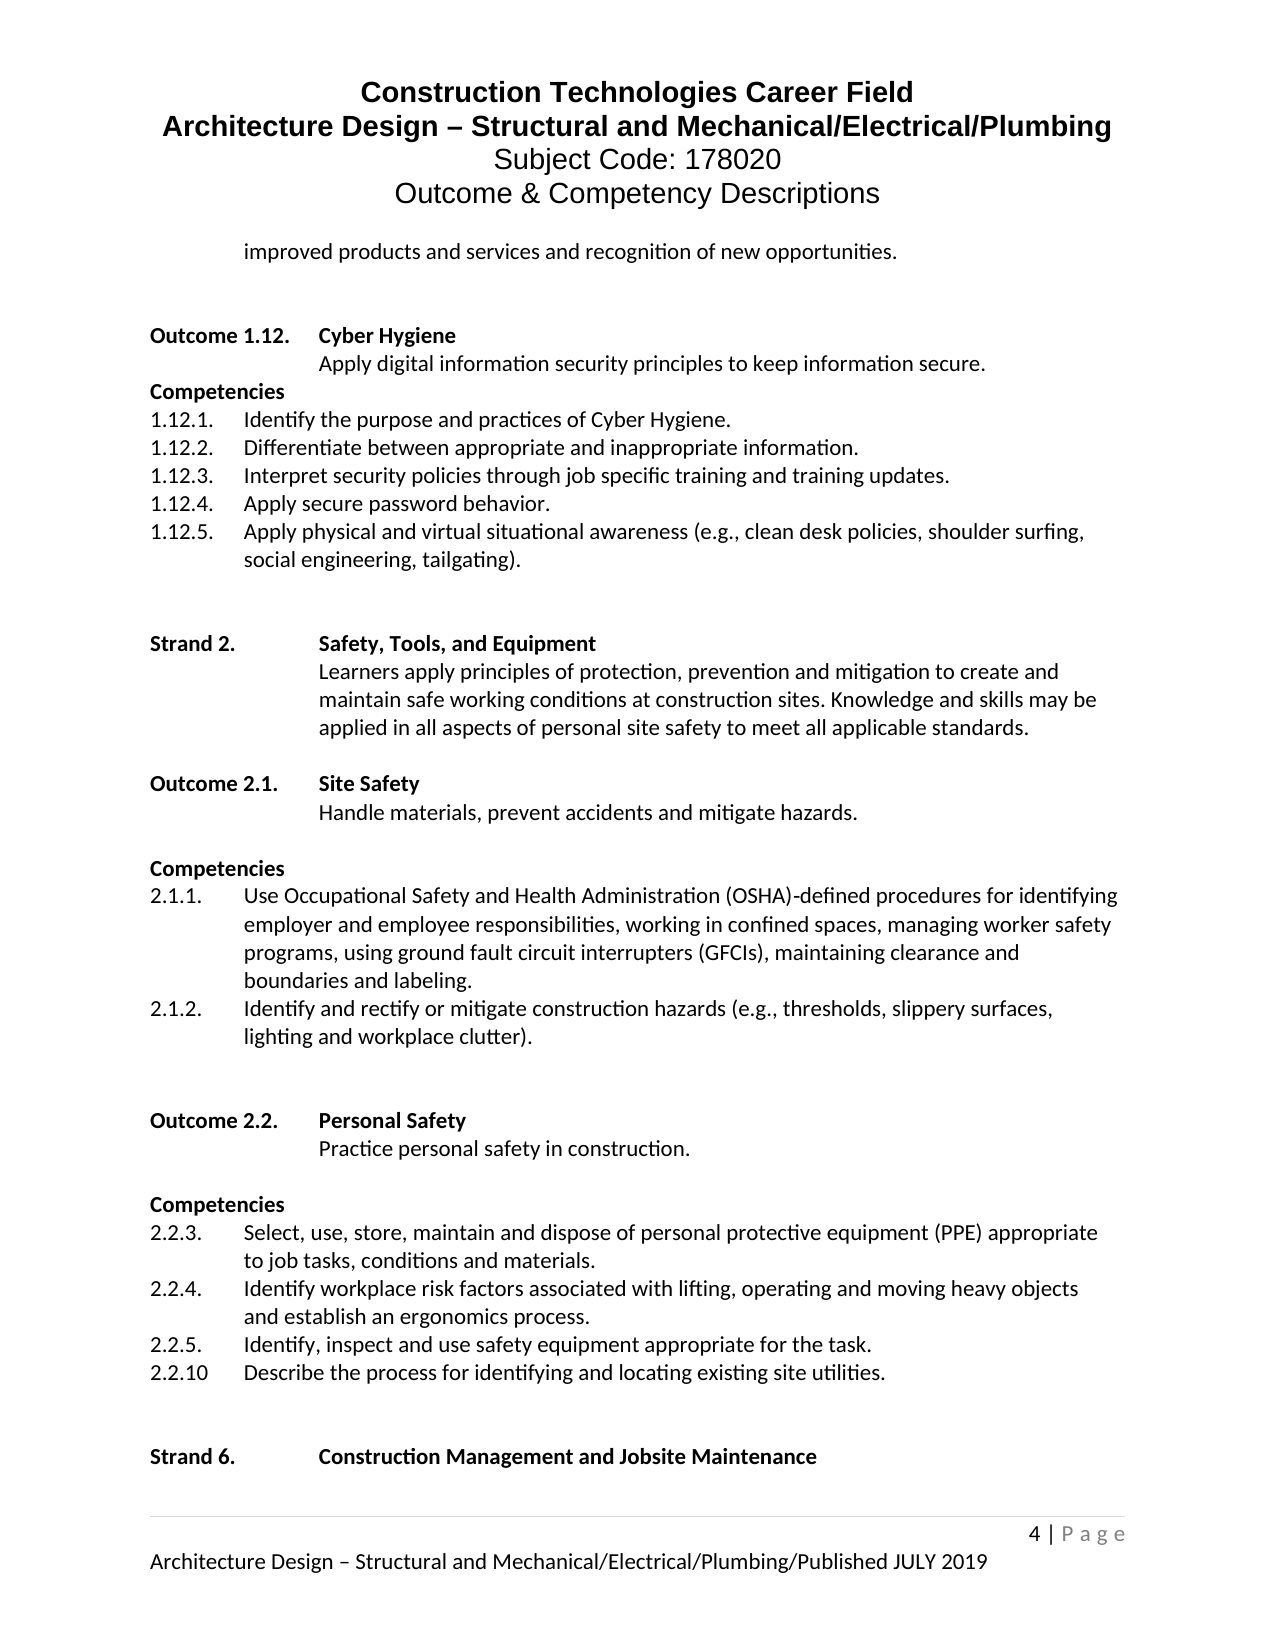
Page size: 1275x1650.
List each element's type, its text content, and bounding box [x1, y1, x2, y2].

text 2.1.2. Identify and rectify or mitigate construction hazards (e.g., thresholds, slippery surfaces, lighting and workplace clutter). [150, 994, 1125, 1050]
text 1.12.5. Apply physical and virtual situational awareness (e.g., clean desk policies, shoulder surfing, social engineering, tailgating). [150, 517, 1125, 573]
text Practice personal safety in construction. [319, 1134, 1125, 1162]
text Competencies [150, 854, 1125, 882]
text Competencies [150, 1190, 1125, 1218]
text Handle materials, prevent accidents and mitigate hazards. [319, 798, 1125, 826]
text 2.1.1. Use Occupational Safety and Health Administration (OSHA)‐defined procedures for identifying [150, 882, 1125, 910]
text Apply digital information security principles to keep information secure. [319, 349, 1125, 377]
text 2.2.10 Describe the process for identifying and locating existing site utilities. [150, 1358, 1125, 1386]
text 2.2.5. Identify, inspect and use safety equipment appropriate for the task. [150, 1330, 1125, 1358]
text 1.12.1. Identify the purpose and practices of Cyber Hygiene. [150, 405, 1125, 433]
text 1.12.2. Differentiate between appropriate and inappropriate information. [150, 433, 1125, 461]
text 1.12.4. Apply secure password behavior. [150, 489, 1125, 517]
text and establish an ergonomics process. [244, 1302, 1125, 1330]
text Competencies [150, 377, 1125, 405]
text to job tasks, conditions and materials. [244, 1246, 1125, 1274]
text Outcome 1.12. Cyber Hygiene [150, 321, 1125, 349]
text Outcome 2.1. Site Safety [150, 769, 1125, 798]
text 2.2.4. Identify workplace risk factors associated with lifting, operating and moving heavy objects [150, 1274, 1125, 1302]
text 1.12.3. Interpret security policies through job specific training and training updates. [150, 461, 1125, 489]
text programs, using ground fault circuit interrupters (GFCIs), maintaining clearance and [244, 938, 1125, 966]
text Strand 6. Construction Management and Jobsite Maintenance [150, 1442, 1125, 1470]
text boundaries and labeling. [244, 966, 1125, 994]
text Strand 2. Safety, Tools, and Equipment [150, 629, 1125, 657]
text Learners apply principles of protection, prevention and mitigation to create and maintain safe working conditions at construction sites. Knowledge and skills may be applied in all aspects of personal site safety to meet all applicable standards. [300, 657, 1125, 742]
text improved products and services and recognition of new opportunities. [244, 237, 1125, 265]
text Outcome 2.2. Personal Safety [150, 1106, 1125, 1134]
text employer and employee responsibilities, working in confined spaces, managing worker safety [244, 910, 1125, 938]
text 2.2.3. Select, use, store, maintain and dispose of personal protective equipment (PPE) appropriate [150, 1218, 1125, 1246]
